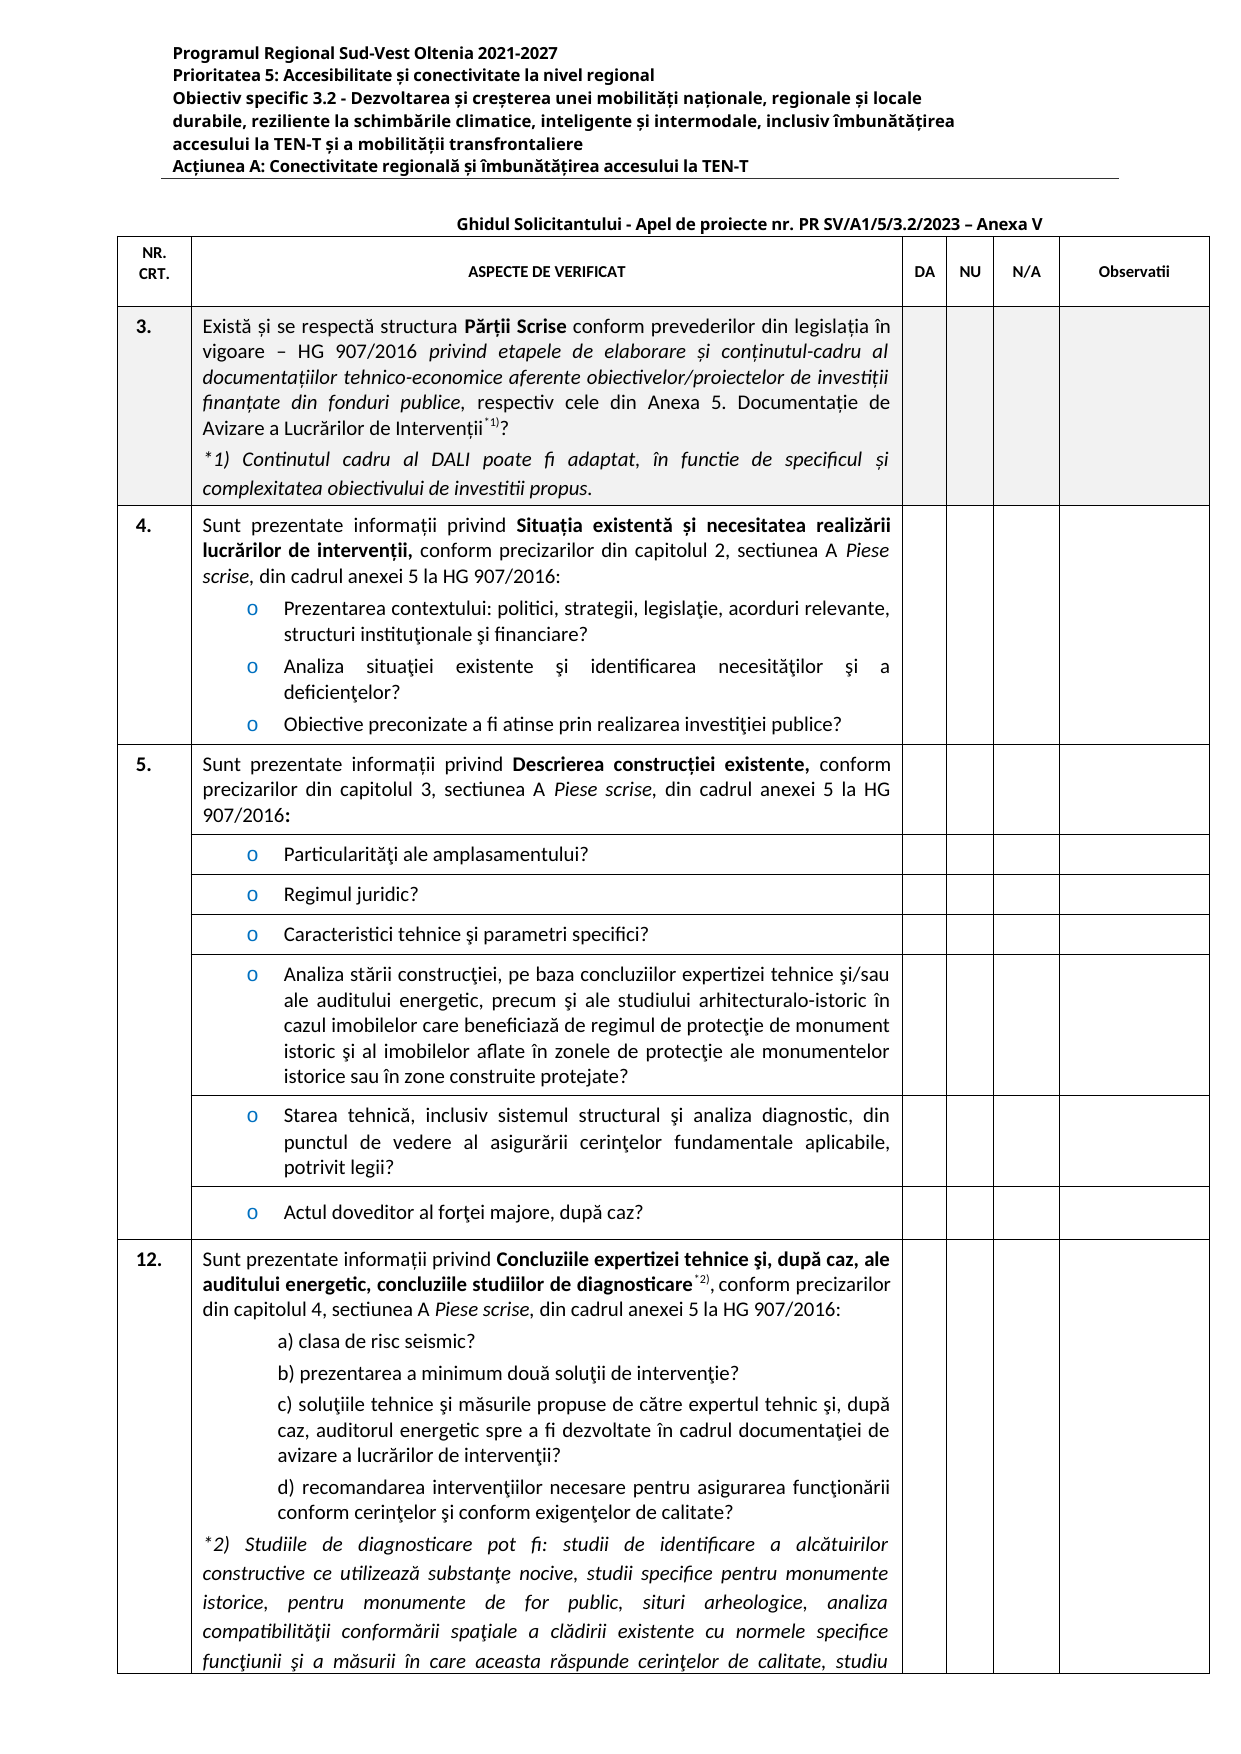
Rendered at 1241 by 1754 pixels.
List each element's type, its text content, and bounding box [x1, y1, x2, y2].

table_cell [994, 745, 1059, 833]
table_cell [903, 835, 946, 873]
table_cell [994, 1187, 1059, 1238]
table_cell [947, 307, 993, 505]
table_cell [1060, 506, 1209, 744]
table_cell Sunt prezentate informații privind Situaţia existentă şi necesitatea realizării lucrărilor de intervenţii, conform precizarilor din capitolul 2, sectiunea A Piese scrise, din cadrul anexei 5 la HG 907/2016: Prezentarea contextului: politici, strategii, legislaţie, acorduri relevante, structuri instituţionale şi financiare? Analiza situaţiei existente şi identificarea necesităţilor şi a deficienţelor? Obiective preconizate a fi atinse prin realizarea investiţiei publice? [192, 506, 902, 744]
table_cell [947, 915, 993, 953]
table_cell [1060, 307, 1209, 505]
table_header NU [947, 237, 993, 306]
table_cell [118, 1240, 191, 1673]
table_cell [947, 1240, 993, 1673]
table_cell Regimul juridic? [192, 875, 902, 913]
table_cell Caracteristici tehnice şi parametri specifici? [192, 915, 902, 953]
table_cell [903, 1096, 946, 1186]
table_cell Sunt prezentate informații privind Descrierea construcţiei existente, conform precizarilor din capitolul 3, sectiunea A Piese scrise, din cadrul anexei 5 la HG 907/2016: [192, 745, 902, 833]
table_cell [118, 506, 191, 744]
table_cell [1060, 915, 1209, 953]
table_cell [903, 1240, 946, 1673]
table_cell [994, 875, 1059, 913]
table_cell [994, 1240, 1059, 1673]
table_cell Actul doveditor al forţei majore, după caz? [192, 1187, 902, 1238]
table_cell [994, 506, 1059, 744]
table_cell Analiza stării construcţiei, pe baza concluziilor expertizei tehnice şi/sau ale auditului energetic, precum şi ale studiului arhitecturalo-istoric în cazul imobilelor care beneficiază de regimul de protecţie de monument istoric şi al imobilelor aflate în zonele de protecţie ale monumentelor istorice sau în zone construite protejate? [192, 955, 902, 1095]
table_cell [947, 745, 993, 833]
table_cell [947, 875, 993, 913]
table_cell [1060, 955, 1209, 1095]
table_cell [1060, 1096, 1209, 1186]
table_cell [1060, 835, 1209, 873]
table_cell [994, 1096, 1059, 1186]
table_cell [903, 955, 946, 1095]
table_cell [1060, 1187, 1209, 1238]
table_cell [947, 955, 993, 1095]
table_cell [994, 835, 1059, 873]
table_header N/A [994, 237, 1059, 306]
table_header ASPECTE DE VERIFICAT [192, 237, 902, 306]
table_cell [947, 1187, 993, 1238]
table_cell [903, 506, 946, 744]
table_cell [1060, 875, 1209, 913]
table_cell [1060, 745, 1209, 833]
table_cell [994, 307, 1059, 505]
table_cell [1060, 1240, 1209, 1673]
table_cell [903, 915, 946, 953]
table_cell Starea tehnică, inclusiv sistemul structural şi analiza diagnostic, din punctul de vedere al asigurării cerinţelor fundamentale aplicabile, potrivit legii? [192, 1096, 902, 1186]
table_cell Particularităţi ale amplasamentului? [192, 835, 902, 873]
table_cell [903, 875, 946, 913]
table_header DA [903, 237, 946, 306]
table_header NR. CRT. [118, 237, 191, 306]
table_cell [903, 1187, 946, 1238]
table_cell [118, 745, 191, 1238]
table_cell [118, 307, 191, 505]
table_cell [994, 915, 1059, 953]
table_header Observatii [1060, 237, 1209, 306]
table_cell [947, 506, 993, 744]
table_cell [903, 307, 946, 505]
table_cell [947, 835, 993, 873]
table_cell Există și se respectă structura Părții Scrise conform prevederilor din legislația în vigoare – HG 907/2016 privind etapele de elaborare şi conţinutul-cadru al documentaţiilor tehnico-economice aferente obiectivelor/proiectelor de investiţii finanţate din fonduri publice, respectiv cele din Anexa 5. Documentaţie de Avizare a Lucrărilor de Intervenţii*1)? *1) Continutul cadru al DALI poate fi adaptat, în functie de specificul și complexitatea obiectivului de investitii propus. [192, 307, 902, 505]
table_cell [994, 955, 1059, 1095]
table_cell [947, 1096, 993, 1186]
table_cell [903, 745, 946, 833]
